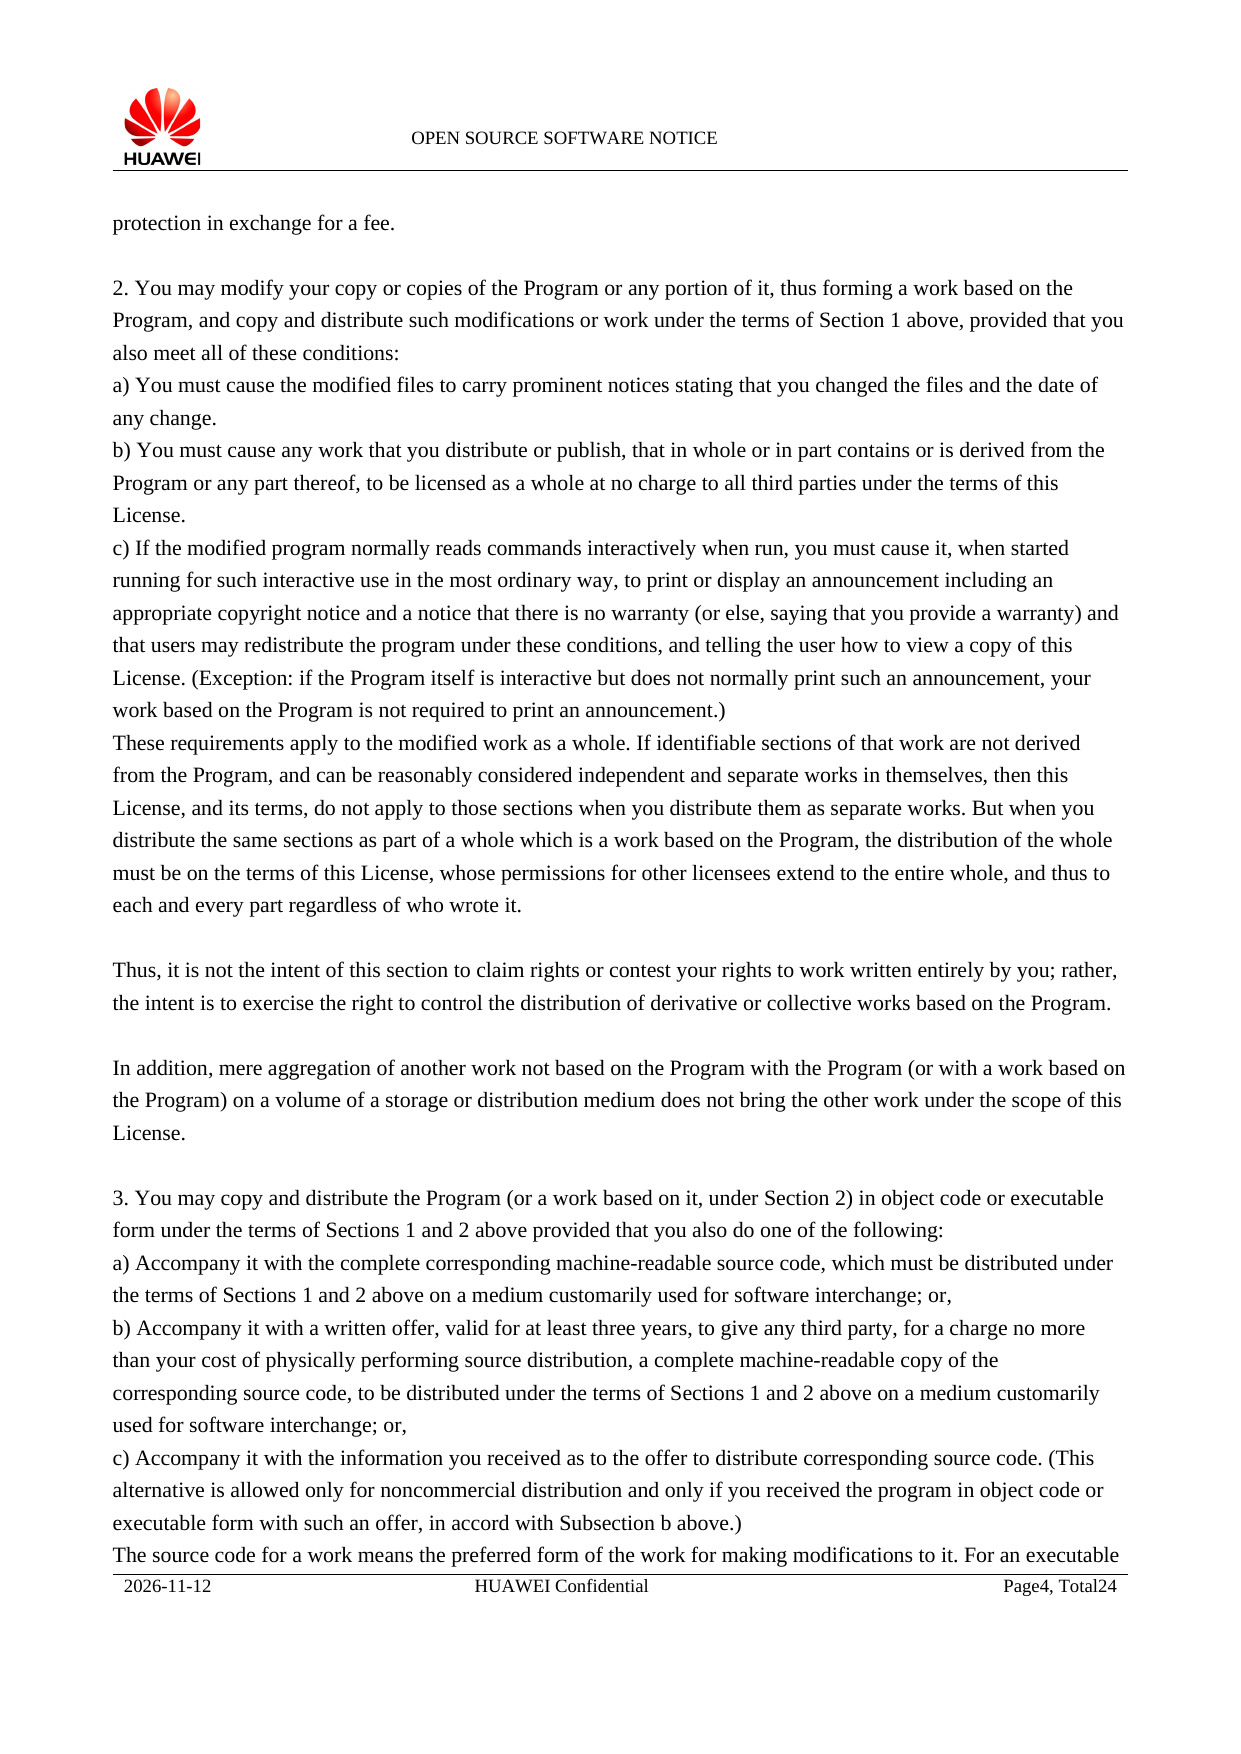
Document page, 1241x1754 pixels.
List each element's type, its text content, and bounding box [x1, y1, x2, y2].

picture [124, 88, 201, 165]
